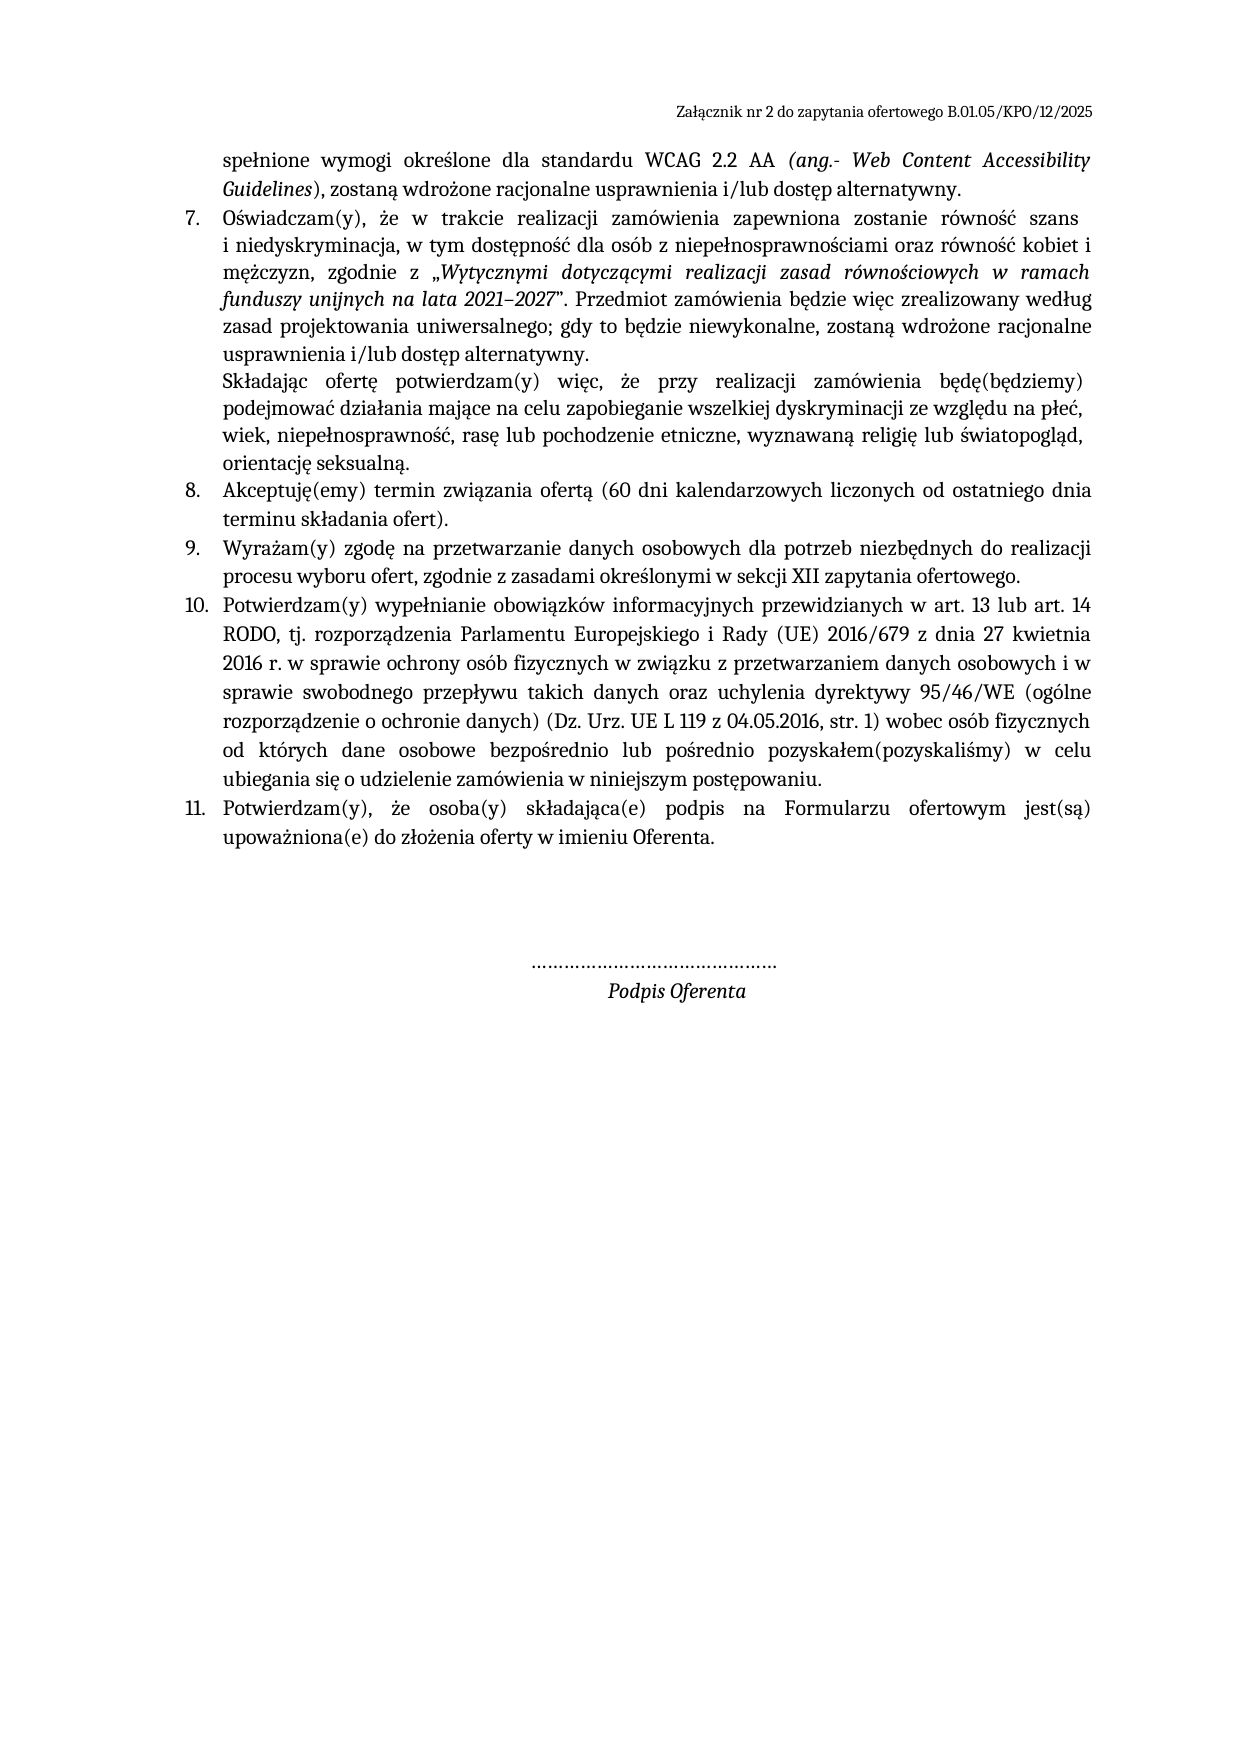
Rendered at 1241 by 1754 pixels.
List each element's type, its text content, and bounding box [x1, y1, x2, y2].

list Wyrażam(y) zgodę na przetwarzanie danych osobowych dla potrzeb niezbędnych do realizacji procesu wyboru ofert, zgodnie z zasadami określonymi w sekcji XII zapytania ofertowego. [185, 535, 1093, 589]
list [185, 148, 1093, 202]
list Potwierdzam(y) wypełnianie obowiązków informacyjnych przewidzianych w art. 13 lub art. 14 RODO, tj. rozporządzenia Parlamentu Europejskiego i Rady (UE) 2016/679 z dnia 27 kwietnia 2016 r. w sprawie ochrony osób fizycznych w związku z przetwarzaniem danych osobowych i w sprawie swobodnego przepływu takich danych oraz uchylenia dyrektywy 95/46/WE (ogólne rozporządzenie o ochronie danych) (Dz. Urz. UE L 119 z 04.05.2016, str. 1) wobec osób fizycznych od których dane osobowe bezpośrednio lub pośrednio pozyskałem(pozyskaliśmy) w celu ubiegania się o udzielenie zamówienia w niniejszym postępowaniu. [185, 593, 1093, 792]
list Składając ofertę potwierdzam(y) więc, że przy realizacji zamówienia będę(będziemy) podejmować działania mające na celu zapobieganie wszelkiej dyskryminacji ze względu na płeć, wiek, niepełnosprawność, rasę lub pochodzenie etniczne, wyznawaną religię lub światopogląd, orientację seksualną. [223, 369, 1084, 475]
list Oświadczam(y), że w trakcie realizacji zamówienia zapewniona zostanie równość szans i niedyskryminacja, w tym dostępność dla osób z niepełnosprawnościami oraz równość kobiet i mężczyzn, zgodnie z „Wytycznymi dotyczącymi realizacji zasad równościowych w ramach funduszy unijnych na lata 2021–2027”. Przedmiot zamówienia będzie więc zrealizowany według zasad projektowania uniwersalnego; gdy to będzie niewykonalne, zostaną wdrożone racjonalne usprawnienia i/lub dostęp alternatywny. [185, 206, 1093, 367]
table_header ……………………………………… [519, 949, 837, 979]
table_cell Podpis Oferenta [519, 979, 837, 1008]
list Potwierdzam(y), że osoba(y) składająca(e) podpis na Formularzu ofertowym jest(są) upoważniona(e) do złożenia oferty w imieniu Oferenta. [185, 796, 1093, 850]
list Akceptuję(emy) termin związania ofertą (60 dni kalendarzowych liczonych od ostatniego dnia terminu składania ofert). [185, 477, 1093, 532]
